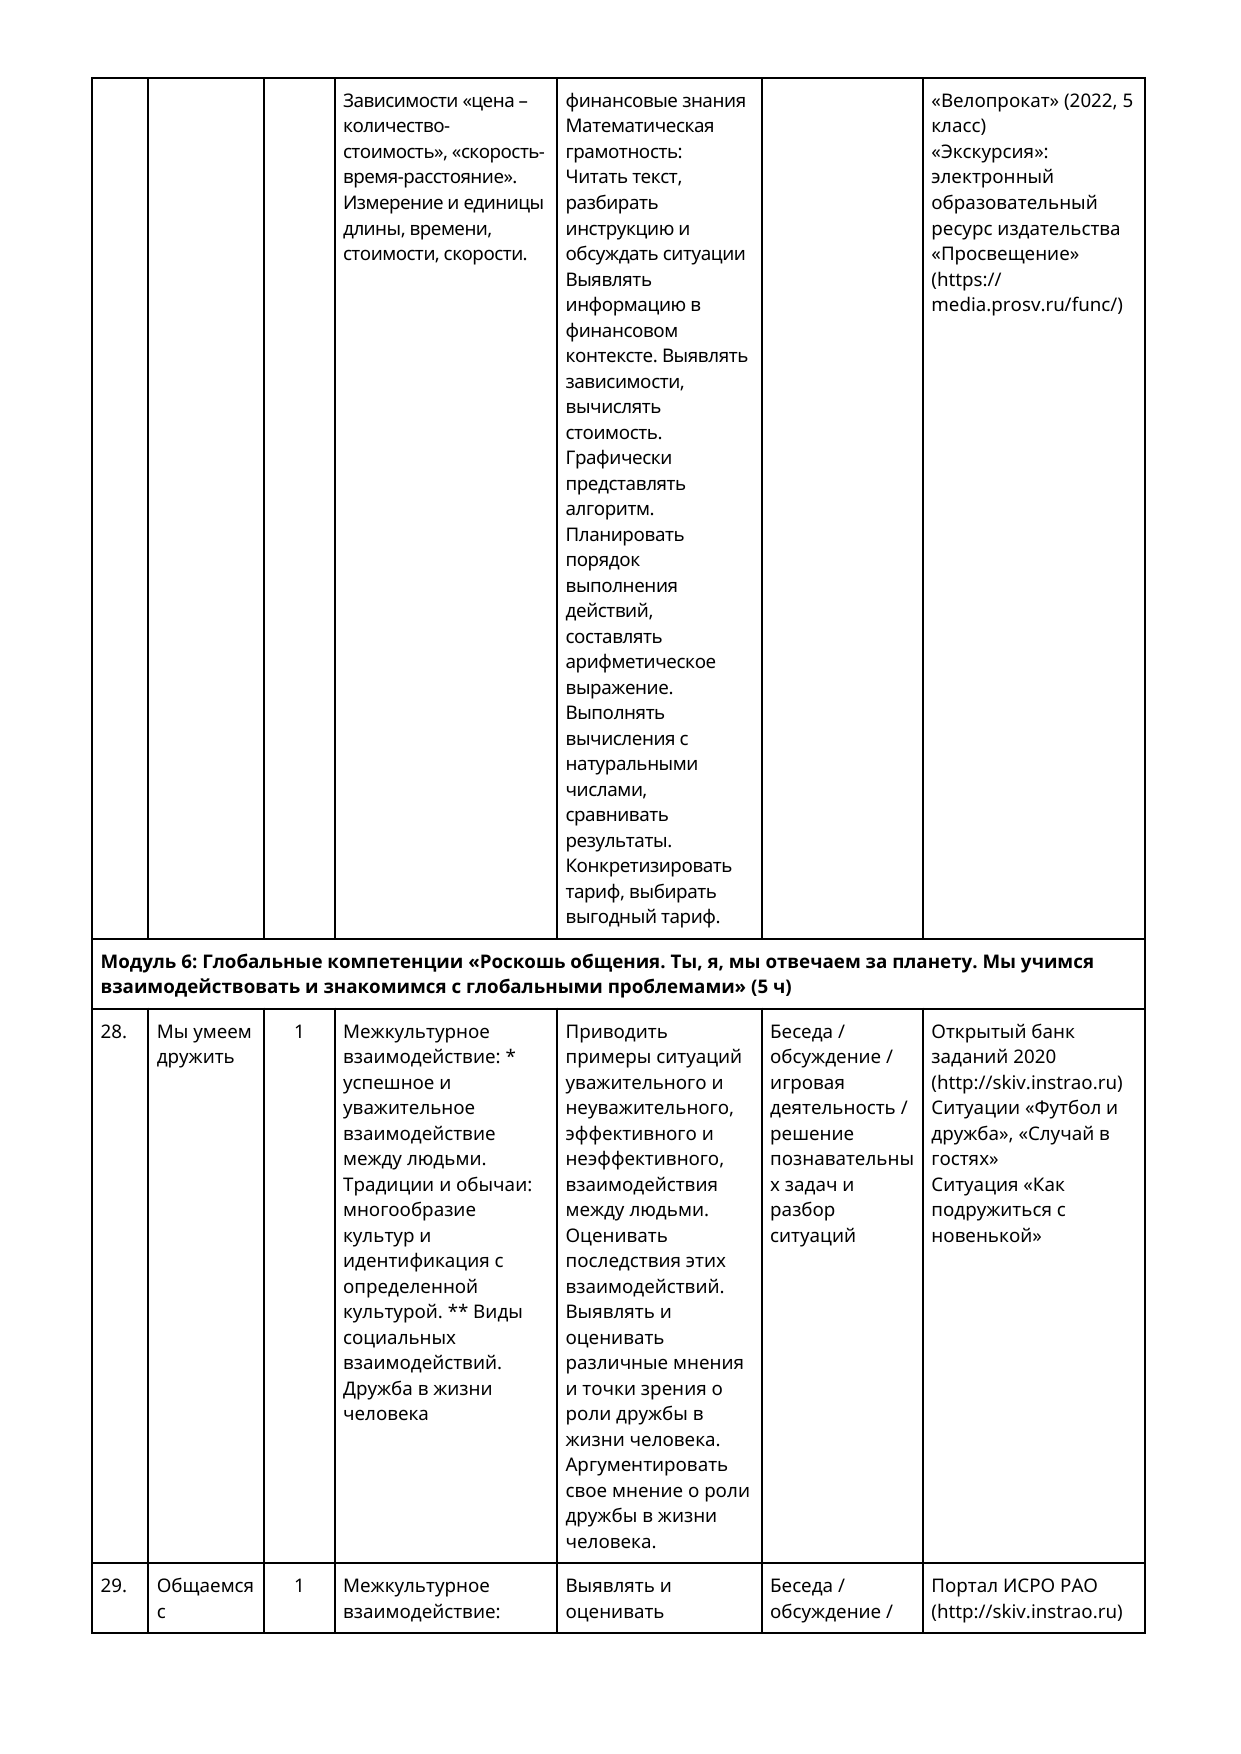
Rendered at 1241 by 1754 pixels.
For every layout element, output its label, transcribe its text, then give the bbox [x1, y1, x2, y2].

table_cell Модуль 6: Глобальные компетенции «Роскошь общения. Ты, я, мы отвечаем за планету. Мы учимся взаимодействовать и знакомимся с глобальными проблемами» (5 ч) [93, 940, 1144, 1007]
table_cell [149, 1564, 263, 1632]
table_cell [149, 79, 263, 938]
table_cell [558, 79, 761, 938]
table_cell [558, 1564, 761, 1632]
table_cell Приводить примеры ситуаций уважительного и неуважительного, эффективного и неэффективного, взаимодействия между людьми. Оценивать последствия этих взаимодействий. Выявлять и оценивать различные мнения и точки зрения о роли дружбы в жизни человека. Аргументировать свое мнение о роли дружбы в жизни человека. [558, 1010, 761, 1562]
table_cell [336, 1564, 556, 1632]
table_cell [93, 79, 147, 938]
table_cell Открытый банк заданий 2020 (http://skiv.instrao.ru) Ситуации «Футбол и дружба», «Случай в гостях» Ситуация «Как подружиться с новенькой» [924, 1010, 1144, 1562]
table_cell 1 [265, 1010, 334, 1562]
table_cell Межкультурное взаимодействие: * успешное и уважительное взаимодействие между людьми. Традиции и обычаи: многообразие культур и идентификация с определенной культурой. ** Виды социальных взаимодействий. Дружба в жизни человека [336, 1010, 556, 1562]
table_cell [763, 1564, 922, 1632]
table_cell 1 [265, 1564, 334, 1632]
table_cell 28. [93, 1010, 147, 1562]
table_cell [924, 79, 1144, 938]
table_cell Мы умеем дружить [149, 1010, 263, 1562]
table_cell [336, 79, 556, 938]
table_cell 29. [93, 1564, 147, 1632]
table_cell [763, 79, 922, 938]
table_cell [265, 79, 334, 938]
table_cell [924, 1564, 1144, 1632]
table_cell Беседа / обсуждение / игровая деятельность / решение познавательных задач и разбор ситуаций [763, 1010, 922, 1562]
